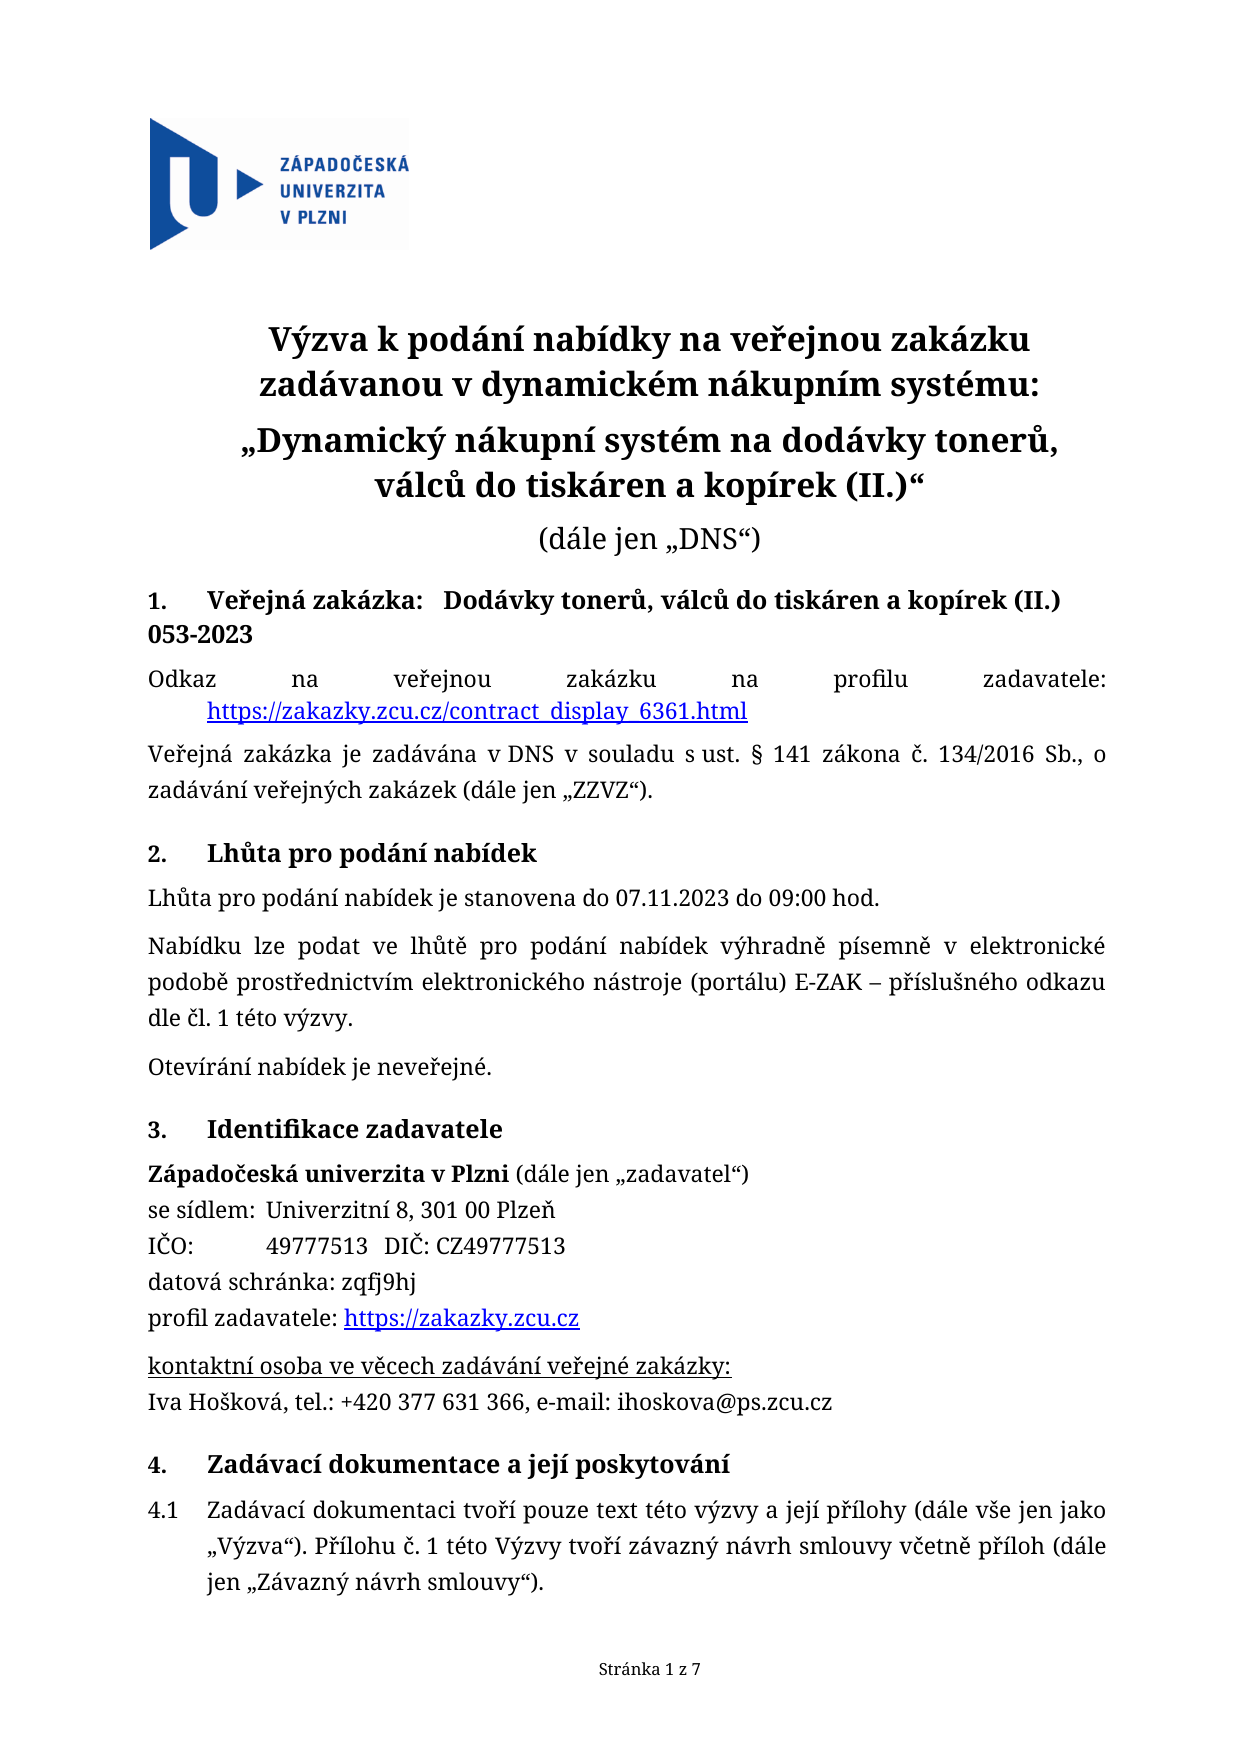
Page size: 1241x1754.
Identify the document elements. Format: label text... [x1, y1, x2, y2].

subtitle Zadávací dokumentace a její poskytování [148, 1447, 1107, 1481]
text „Dynamický nákupní systém na dodávky tonerů, válců do tiskáren a kopírek (II.)“ [192, 417, 1107, 508]
text profil zadavatele: https://zakazky.zcu.cz [148, 1302, 1107, 1333]
list Zadávací dokumentaci tvoří pouze text této výzvy a její přílohy (dále vše jen jako „Výzva“). Přílohu č. 1 této Výzvy tvoří závazný návrh smlouvy včetně příloh (dále jen „Závazný návrh smlouvy“). [148, 1494, 1107, 1597]
subtitle Lhůta pro podání nabídek [148, 835, 1107, 869]
text kontaktní osoba ve věcech zadávání veřejné zakázky: [148, 1350, 1107, 1382]
subtitle Veřejná zakázka: Dodávky tonerů, válců do tiskáren a kopírek (II.) 053-2023 [148, 583, 1107, 651]
text datová schránka: zqfj9hj [148, 1266, 1107, 1297]
text IČO: 49777513 DIČ: CZ49777513 [148, 1230, 1107, 1261]
text Lhůta pro podání nabídek je stanovena do 07.11.2023 do 09:00 hod. [148, 882, 1107, 913]
text se sídlem: Univerzitní 8, 301 00 Plzeň [148, 1194, 1107, 1225]
text Výzva k podání nabídky na veřejnou zakázku zadávanou v dynamickém nákupním systému: [192, 316, 1107, 406]
picture [150, 118, 409, 250]
text Západočeská univerzita v Plzni (dále jen „zadavatel“) [148, 1158, 1107, 1189]
subtitle Identifikace zadavatele [148, 1112, 1107, 1146]
text Veřejná zakázka je zadávána v DNS v souladu s ust. § 141 zákona č. 134/2016 Sb., o zadávání veřejných zakázek (dále jen „ZZVZ“). [148, 738, 1107, 806]
text Iva Hošková, tel.: +420 377 631 366, e-mail: ihoskova@ps.zcu.cz [148, 1386, 1107, 1417]
text (dále jen „DNS“) [192, 518, 1107, 558]
text Odkaz na veřejnou zakázku na profilu zadavatele: https://zakazky.zcu.cz/contract_display_6361.html [148, 663, 1107, 726]
text Nabídku lze podat ve lhůtě pro podání nabídek výhradně písemně v elektronické podobě prostřednictvím elektronického nástroje (portálu) E-ZAK – příslušného odkazu dle čl. 1 této výzvy. [148, 930, 1107, 1033]
text Otevírání nabídek je neveřejné. [148, 1051, 1107, 1082]
